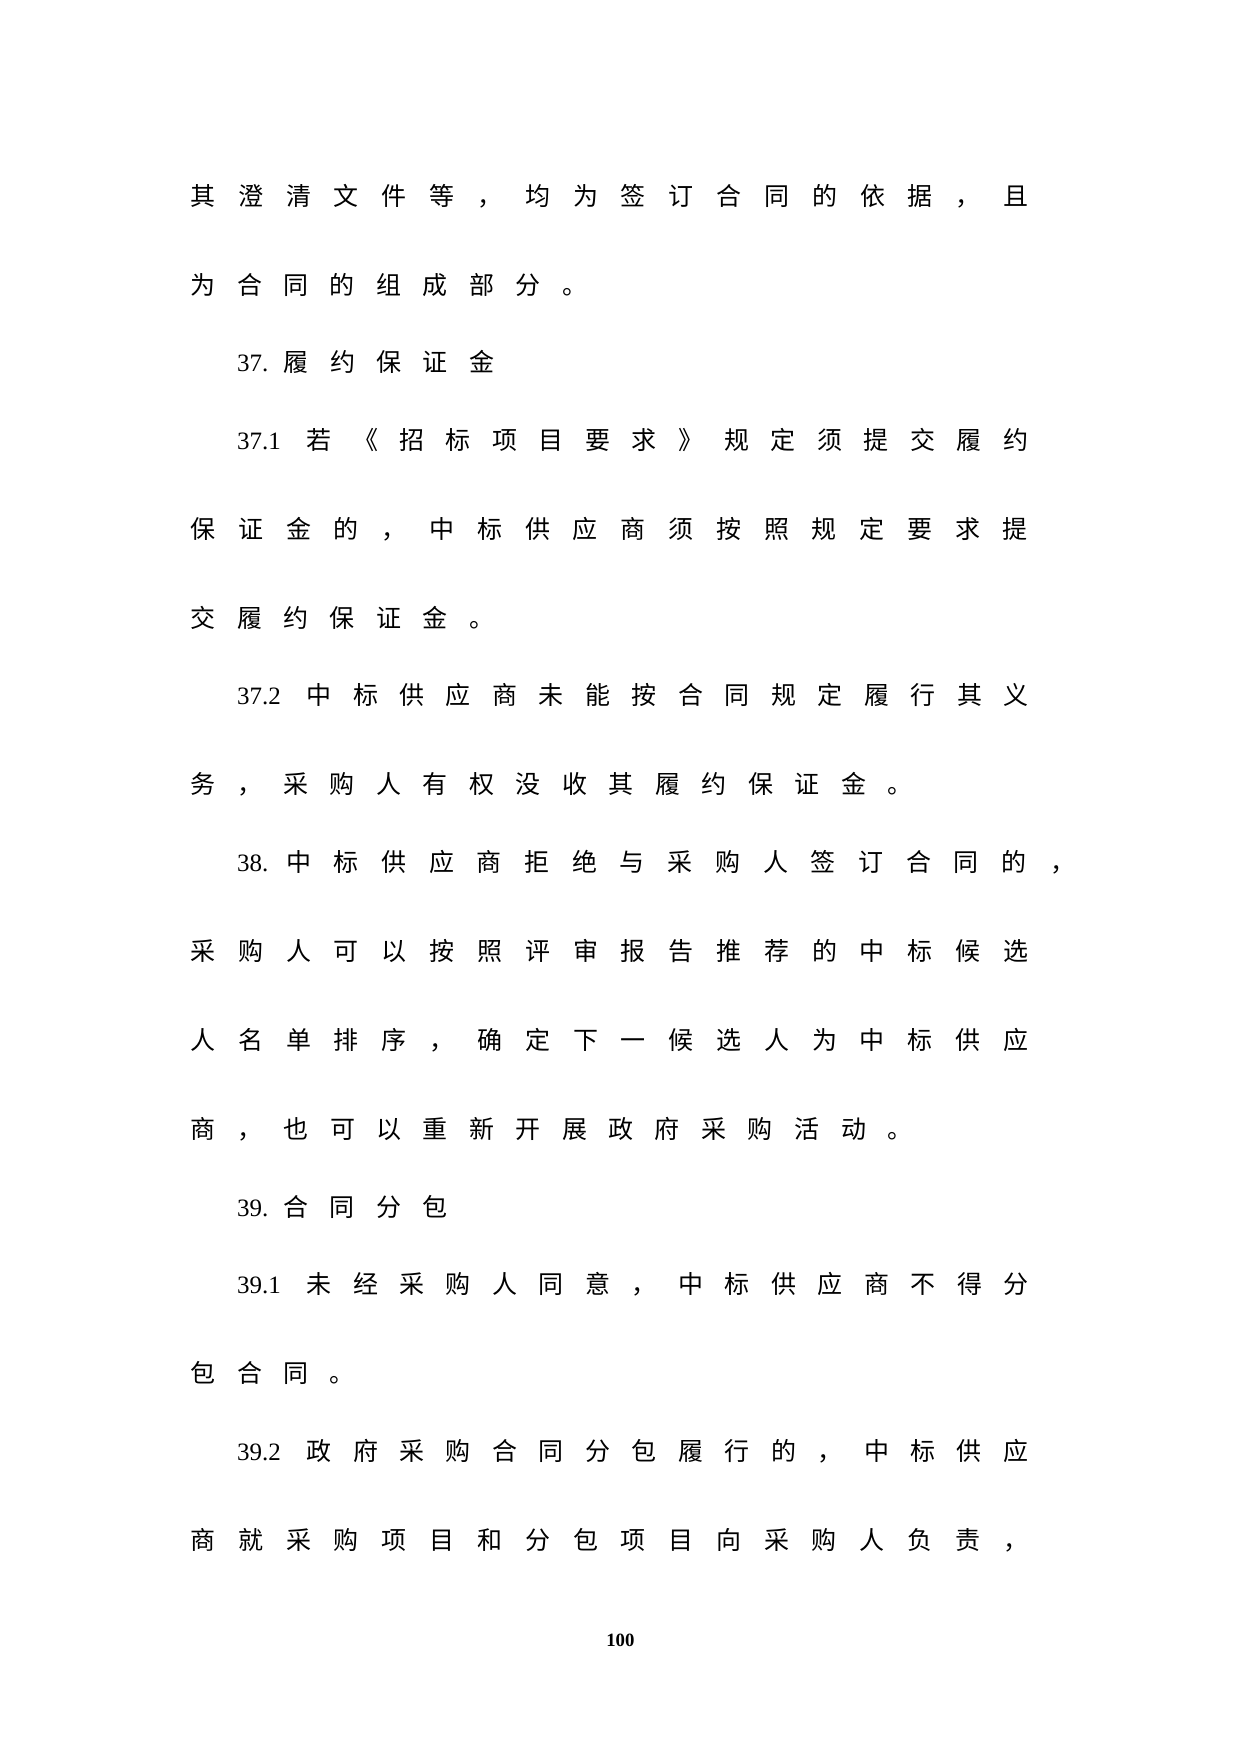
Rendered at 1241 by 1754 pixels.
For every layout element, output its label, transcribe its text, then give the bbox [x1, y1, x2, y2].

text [190, 1419, 1050, 1568]
text 37.1 若《招标项目要求》规定须提交履约保证金的，中标供应商须按照规定要求提交履约保证金。 [190, 408, 1050, 646]
text 38. 中标供应商拒绝与采购人签订合同的，采购人可以按照评审报告推荐的中标候选人名单排序，确定下一候选人为中标供应商，也可以重新开展政府采购活动。 [190, 831, 1050, 1157]
text 37.2 中标供应商未能按合同规定履行其义务，采购人有权没收其履约保证金。 [190, 664, 1050, 813]
text 37. 履约保证金 [190, 331, 1050, 390]
text 39. 合同分包 [190, 1175, 1050, 1235]
text 39.1 未经采购人同意，中标供应商不得分包合同。 [190, 1253, 1050, 1401]
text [190, 164, 1050, 313]
